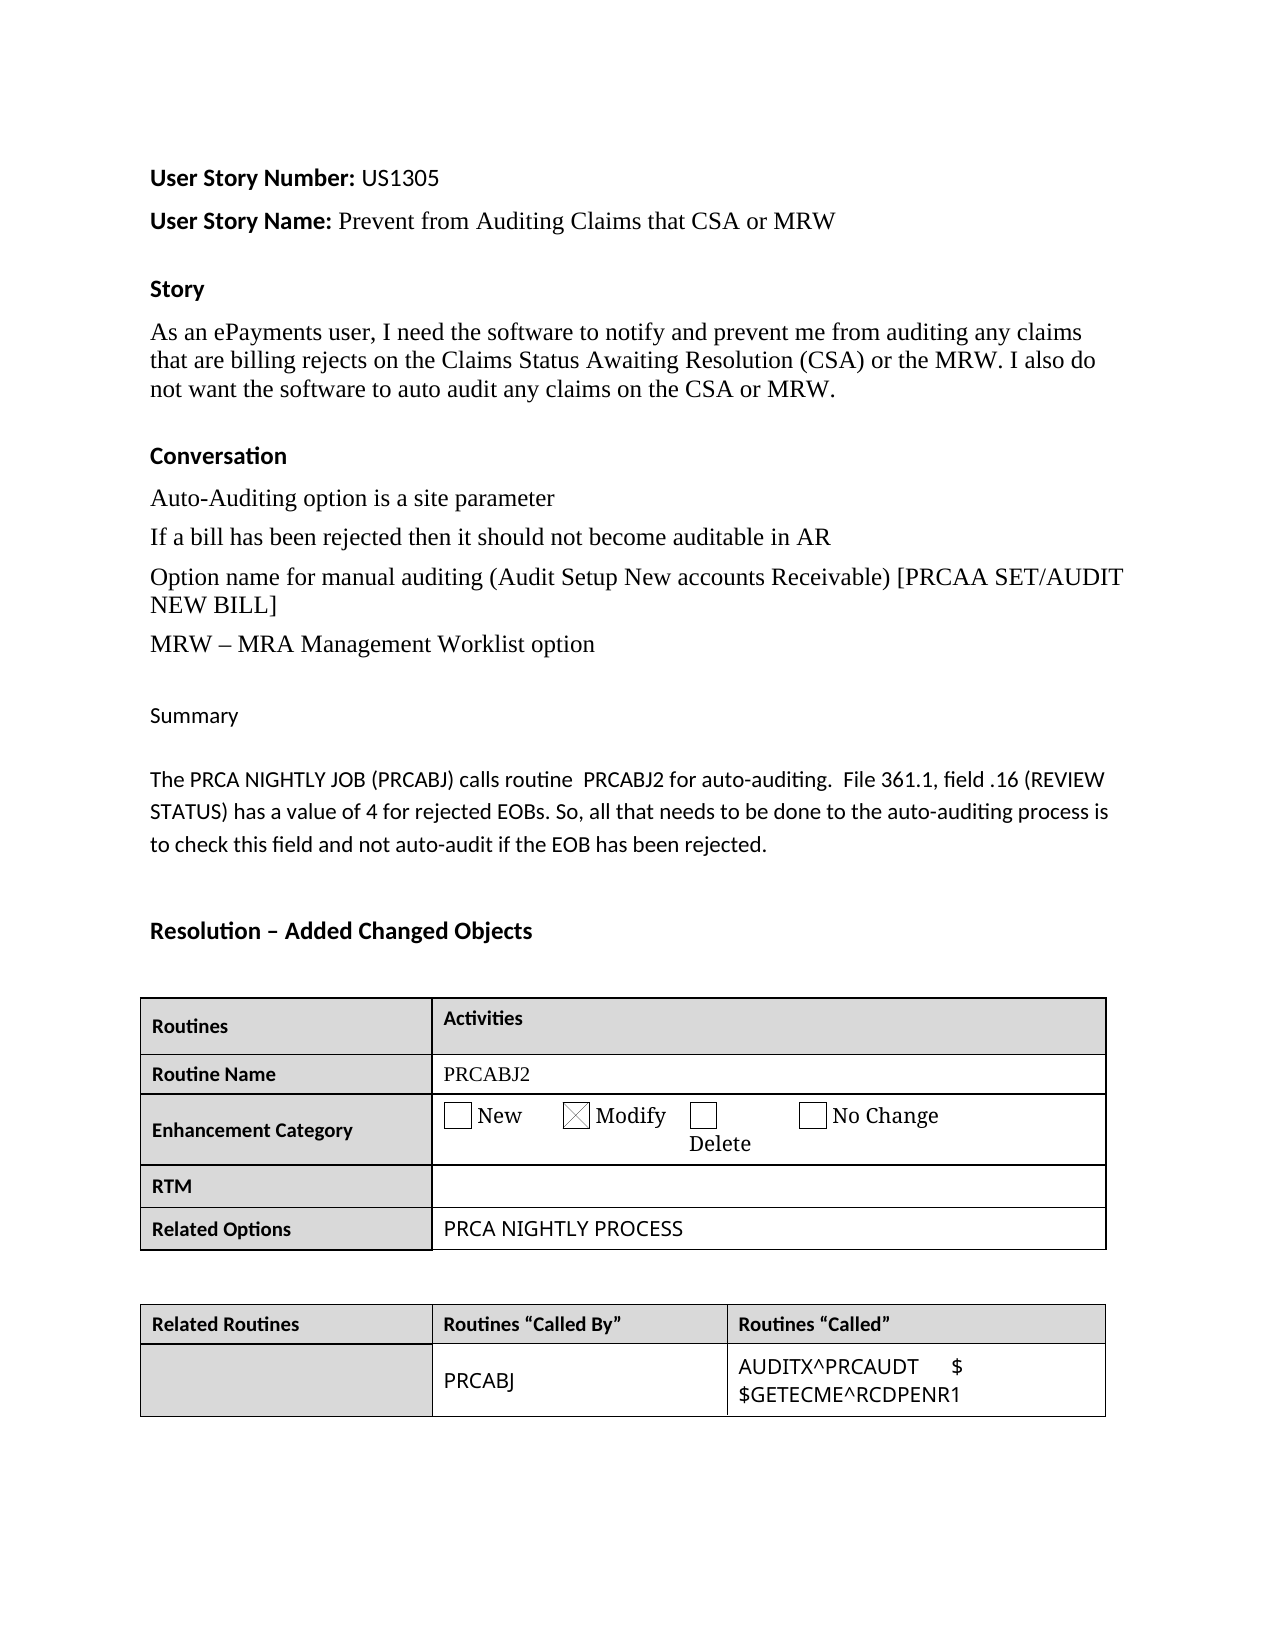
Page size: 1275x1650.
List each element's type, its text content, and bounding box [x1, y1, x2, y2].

table_header Activities [433, 999, 1105, 1054]
table_cell Routine Name [141, 1055, 431, 1093]
table_header Routines “Called” [728, 1305, 1105, 1343]
table_cell Delete [678, 1095, 787, 1164]
text As an ePayments user, I need the software to notify and prevent me from auditing any claims that are billing rejects on the Claims Status Awaiting Resolution (CSA) or the MRW. I also do not want the software to auto audit any claims on the CSA or MRW. [150, 317, 1125, 403]
table_header Related Routines [141, 1305, 432, 1343]
table_cell New [433, 1095, 550, 1164]
subtitle Conversation [150, 440, 1125, 471]
table_cell Related Options [141, 1208, 431, 1249]
text MRW – MRA Management Worklist option [150, 629, 1125, 658]
text Auto-Auditing option is a site parameter [150, 483, 1125, 512]
table_header Routines [141, 999, 431, 1054]
table_cell PRCA NIGHTLY PROCESS [433, 1208, 1105, 1249]
table_cell RTM [141, 1166, 431, 1207]
text User Story Number: US1305 [150, 162, 1125, 193]
table_cell Modify [550, 1095, 678, 1164]
text The PRCA NIGHTLY JOB (PRCABJ) calls routine PRCABJ2 for auto-auditing. File 361.1, field .16 (REVIEW STATUS) has a value of 4 for rejected EOBs. So, all that needs to be done to the auto-auditing process is to check this field and not auto-audit if the EOB has been rejected. [150, 765, 1125, 858]
table_cell PRCABJ2 [433, 1055, 1105, 1093]
text User Story Name: Prevent from Auditing Claims that CSA or MRW [150, 206, 1125, 236]
table_cell [433, 1166, 1105, 1207]
subtitle Story [150, 273, 1125, 304]
table_cell Enhancement Category [141, 1095, 431, 1164]
text Option name for manual auditing (Audit Setup New accounts Receivable) [PRCAA SET/AUDIT NEW BILL] [150, 562, 1125, 619]
text Resolution – Added Changed Objects [150, 915, 1125, 946]
text If a bill has been rejected then it should not become auditable in AR [150, 522, 1125, 551]
table_cell AUDITX^PRCAUDT $$GETECME^RCDPENR1 [727, 1344, 1105, 1416]
table_header Routines “Called By” [433, 1305, 727, 1343]
table_cell PRCABJ [433, 1344, 727, 1416]
text Summary [150, 701, 1125, 729]
table_cell No Change [787, 1095, 1105, 1164]
table_cell [141, 1345, 432, 1416]
